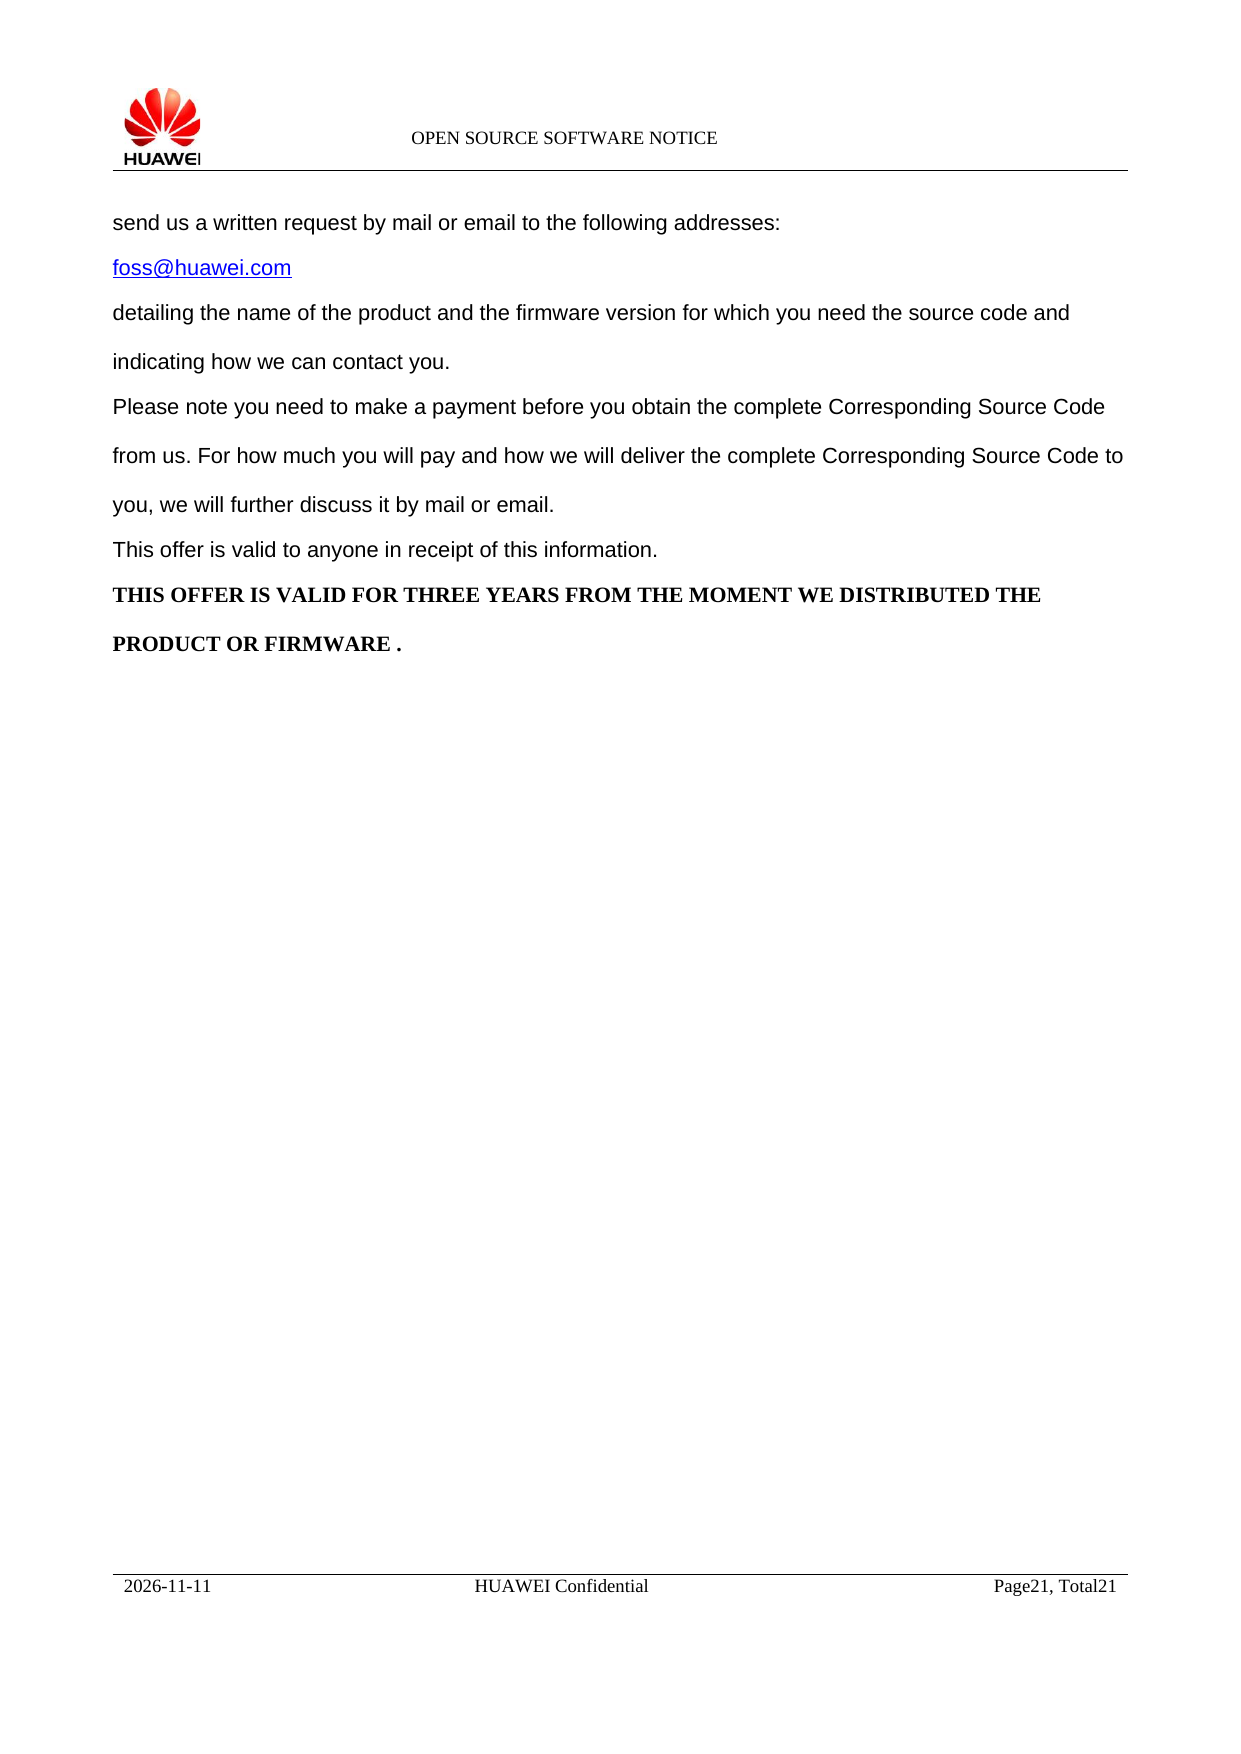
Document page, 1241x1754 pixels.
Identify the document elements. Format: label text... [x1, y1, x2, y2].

picture [124, 88, 201, 165]
text This offer is valid for three years from the moment we distributed the product or firmware . [112, 578, 1128, 659]
text detailing the name of the product and the firmware version for which you need the source code and indicating how we can contact you. [112, 297, 1128, 378]
text This offer is valid to anyone in receipt of this information. [112, 533, 1128, 566]
text foss@huawei.com [112, 251, 1128, 284]
text Please note you need to make a payment before you obtain the complete Corresponding Source Code from us. For how much you will pay and how we will deliver the complete Corresponding Source Code to you, we will further discuss it by mail or email. [112, 390, 1128, 520]
